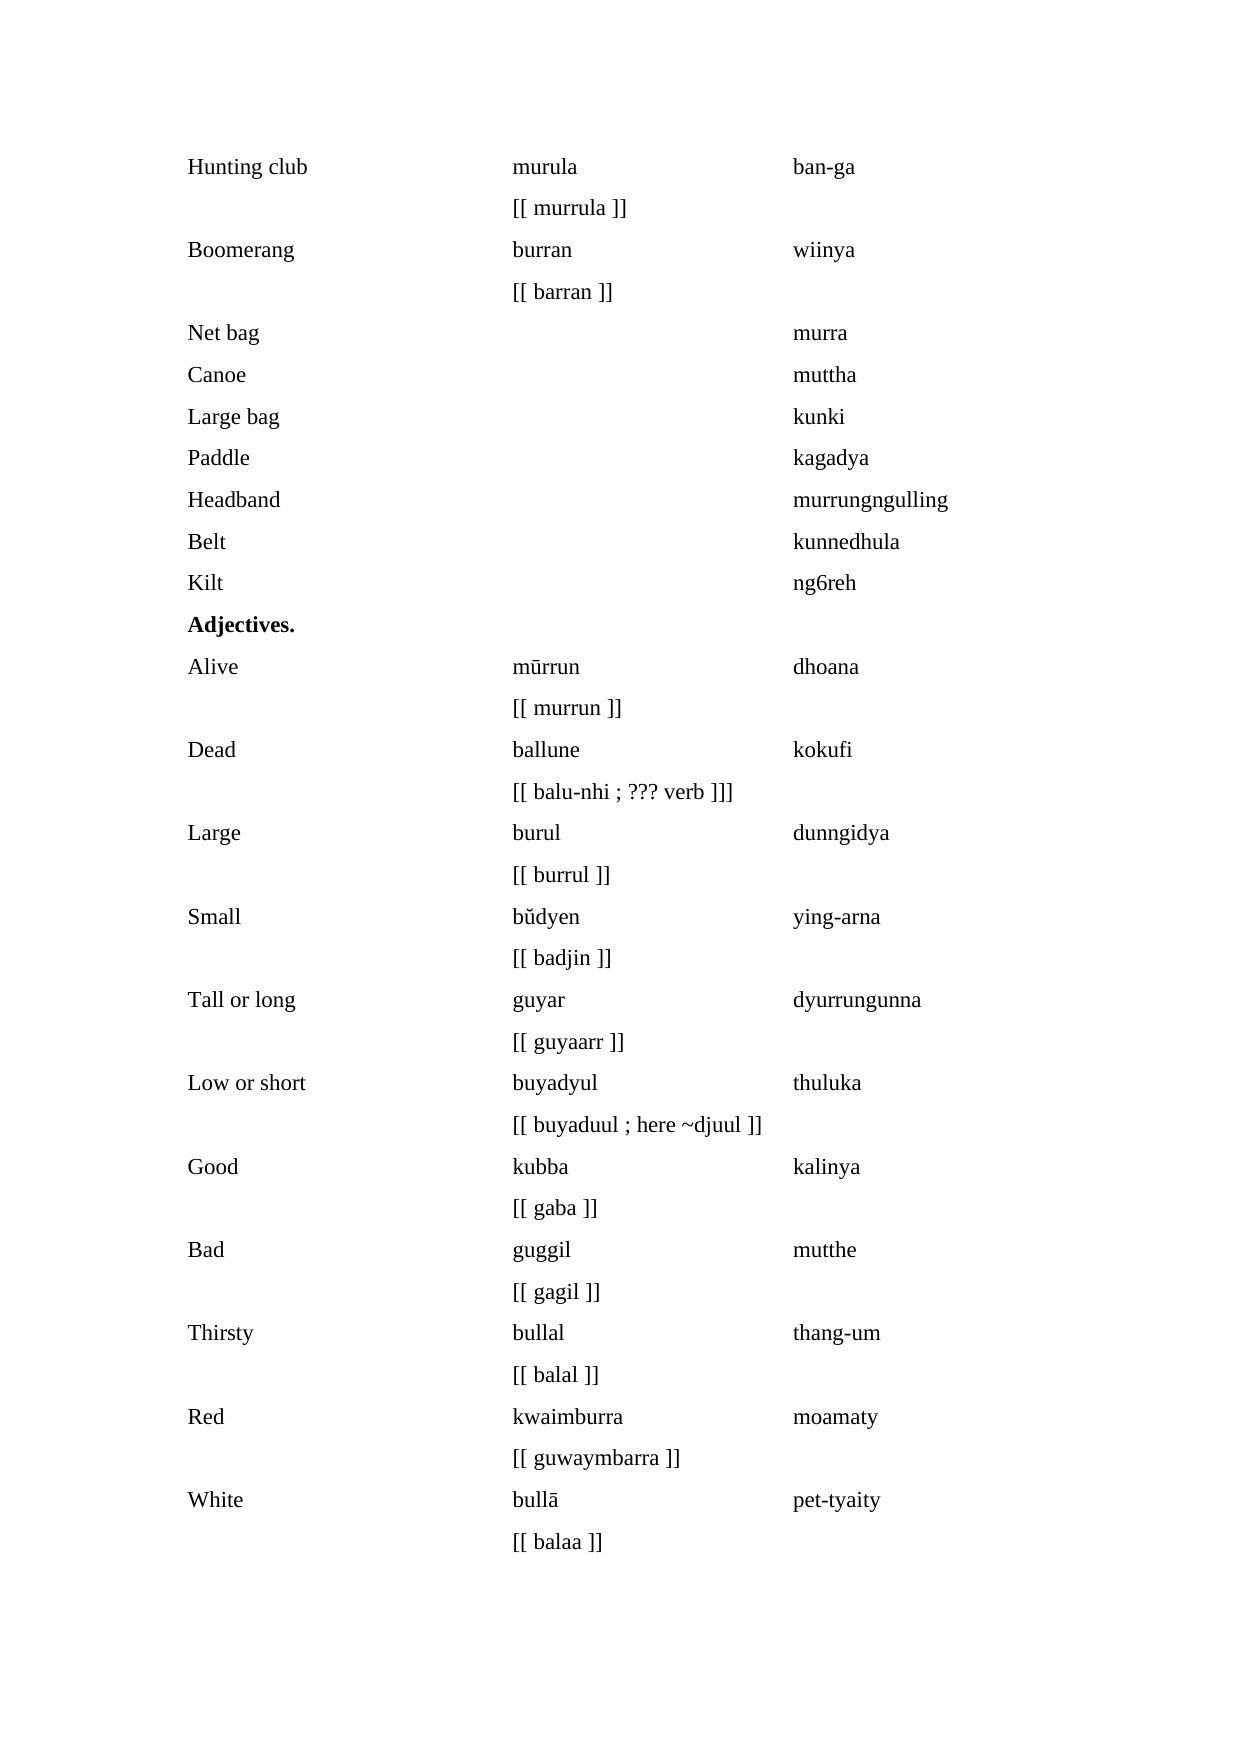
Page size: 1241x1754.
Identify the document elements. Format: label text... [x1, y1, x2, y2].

text Dead ballune kokufi [187, 733, 1053, 762]
text [[ balal ]] [187, 1358, 1053, 1387]
text [[ badjin ]] [187, 942, 1053, 971]
text [[ gagil ]] [187, 1275, 1053, 1304]
text Thirsty bullal thang-um [187, 1317, 1053, 1346]
text Adjectives. [187, 608, 1053, 637]
text [[ guyaarr ]] [187, 1025, 1053, 1054]
text Large burul dunngidya [187, 817, 1053, 846]
text Bad guggil mutthe [187, 1233, 1053, 1262]
text [[ balaa ]] [187, 1525, 1053, 1554]
text Good kubba kalinya [187, 1150, 1053, 1179]
text [[ guwaymbarra ]] [187, 1442, 1053, 1471]
text Kilt ng6reh [187, 567, 1053, 596]
text Red kwaimburra moamaty [187, 1400, 1053, 1429]
text [[ burrul ]] [187, 858, 1053, 887]
text Boomerang burran wiinya [187, 233, 1053, 262]
text Belt kunnedhula [187, 525, 1053, 554]
text [[ barran ]] [187, 275, 1053, 304]
text [[ balu-nhi ; ??? verb ]]] [187, 775, 1053, 804]
text [[ gaba ]] [187, 1192, 1053, 1221]
text Alive mūrrun dhoana [187, 650, 1053, 679]
text Tall or long guyar dyurrungunna [187, 983, 1053, 1012]
text Small bŭdyen ying-arna [187, 900, 1053, 929]
text Large bag kunki [187, 400, 1053, 429]
text Hunting club murula ban-ga [187, 150, 1053, 179]
text Paddle kagadya [187, 442, 1053, 471]
text Headband murrungngulling [187, 483, 1053, 512]
text [[ buyaduul ; here ~djuul ]] [187, 1108, 1053, 1137]
text Low or short buyadyul thuluka [187, 1067, 1053, 1096]
text White bullā pet-tyaity [187, 1483, 1053, 1512]
text Canoe muttha [187, 358, 1053, 387]
text Net bag murra [187, 317, 1053, 346]
text [[ murrun ]] [187, 692, 1053, 721]
text [[ murrula ]] [187, 192, 1053, 221]
